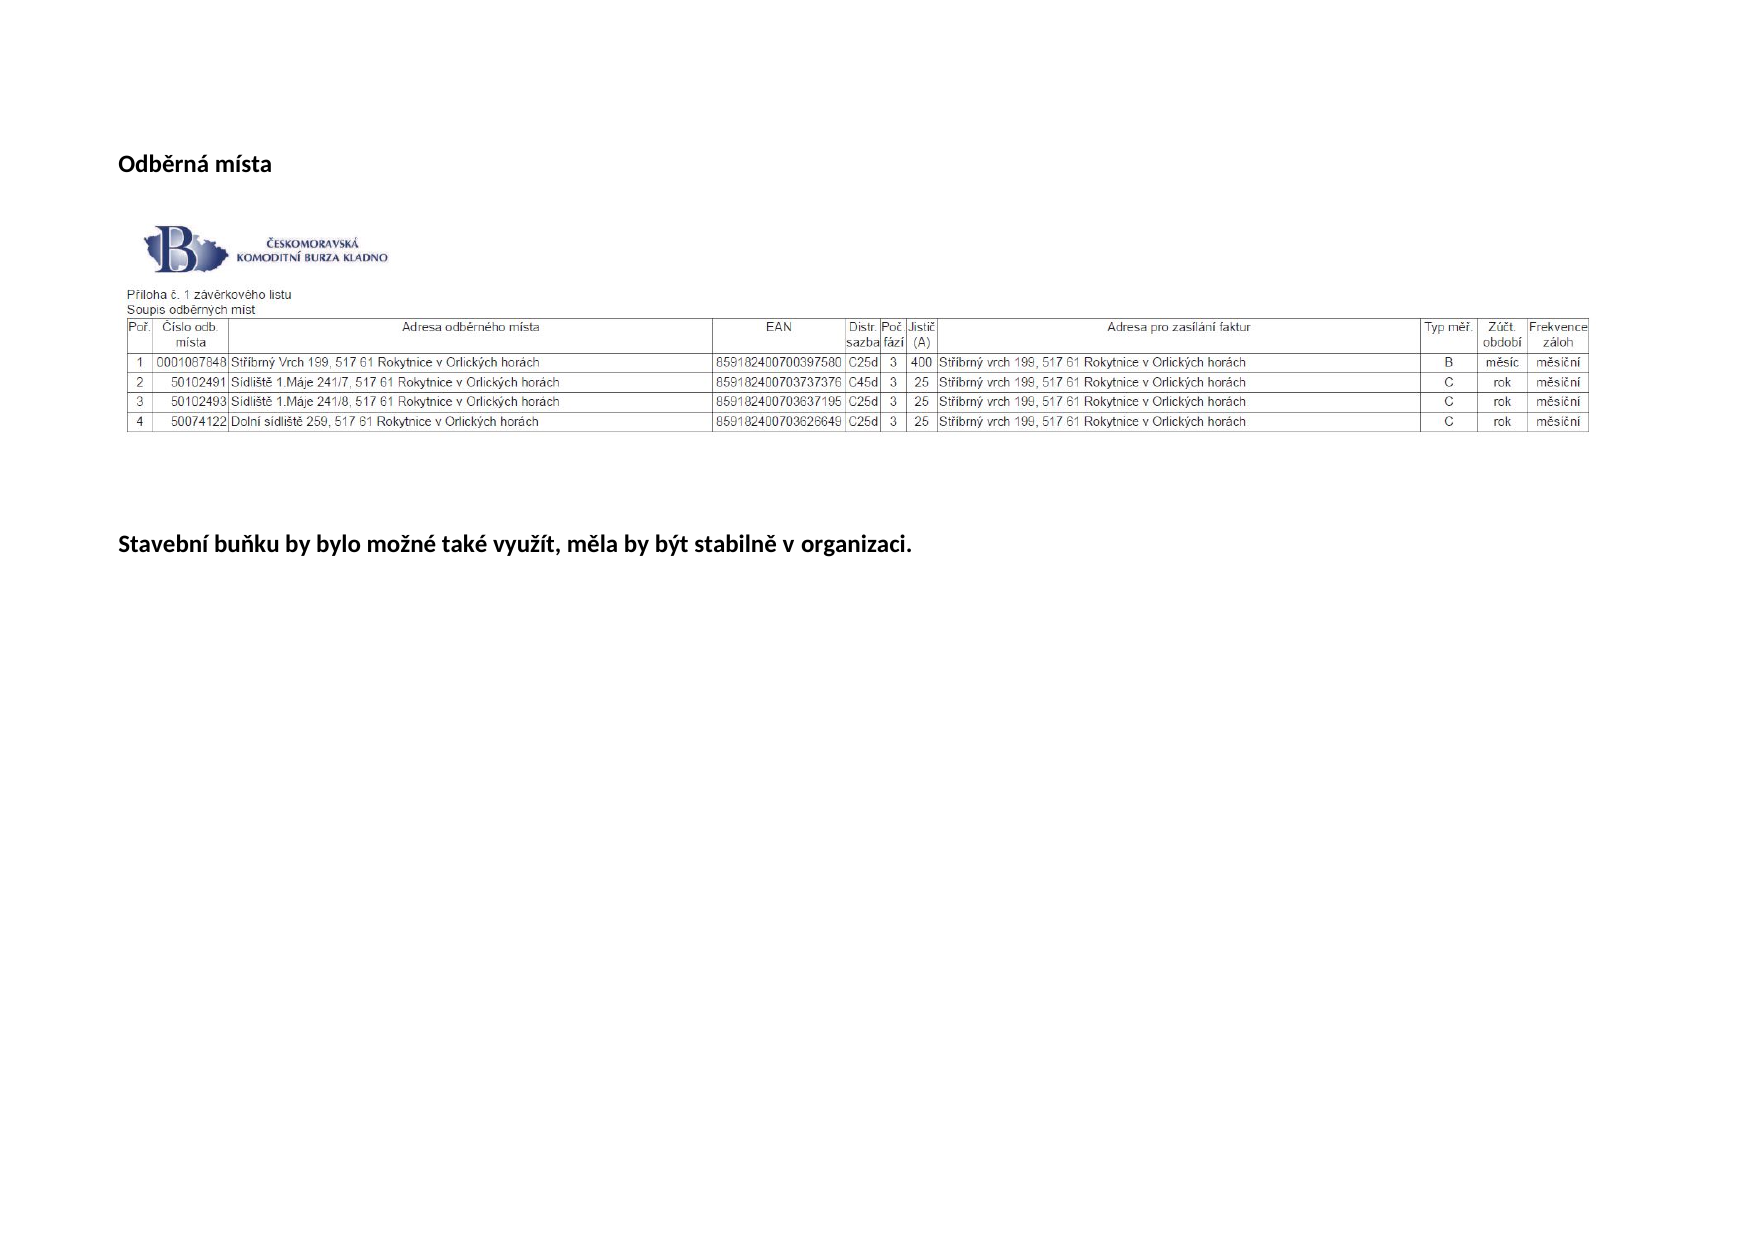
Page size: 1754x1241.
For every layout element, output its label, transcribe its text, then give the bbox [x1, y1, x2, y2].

text Stavební buňku by bylo možné také využít, měla by být stabilně v organizaci. [118, 529, 1606, 559]
text Odběrná místa [118, 148, 1606, 178]
picture [118, 210, 1607, 477]
